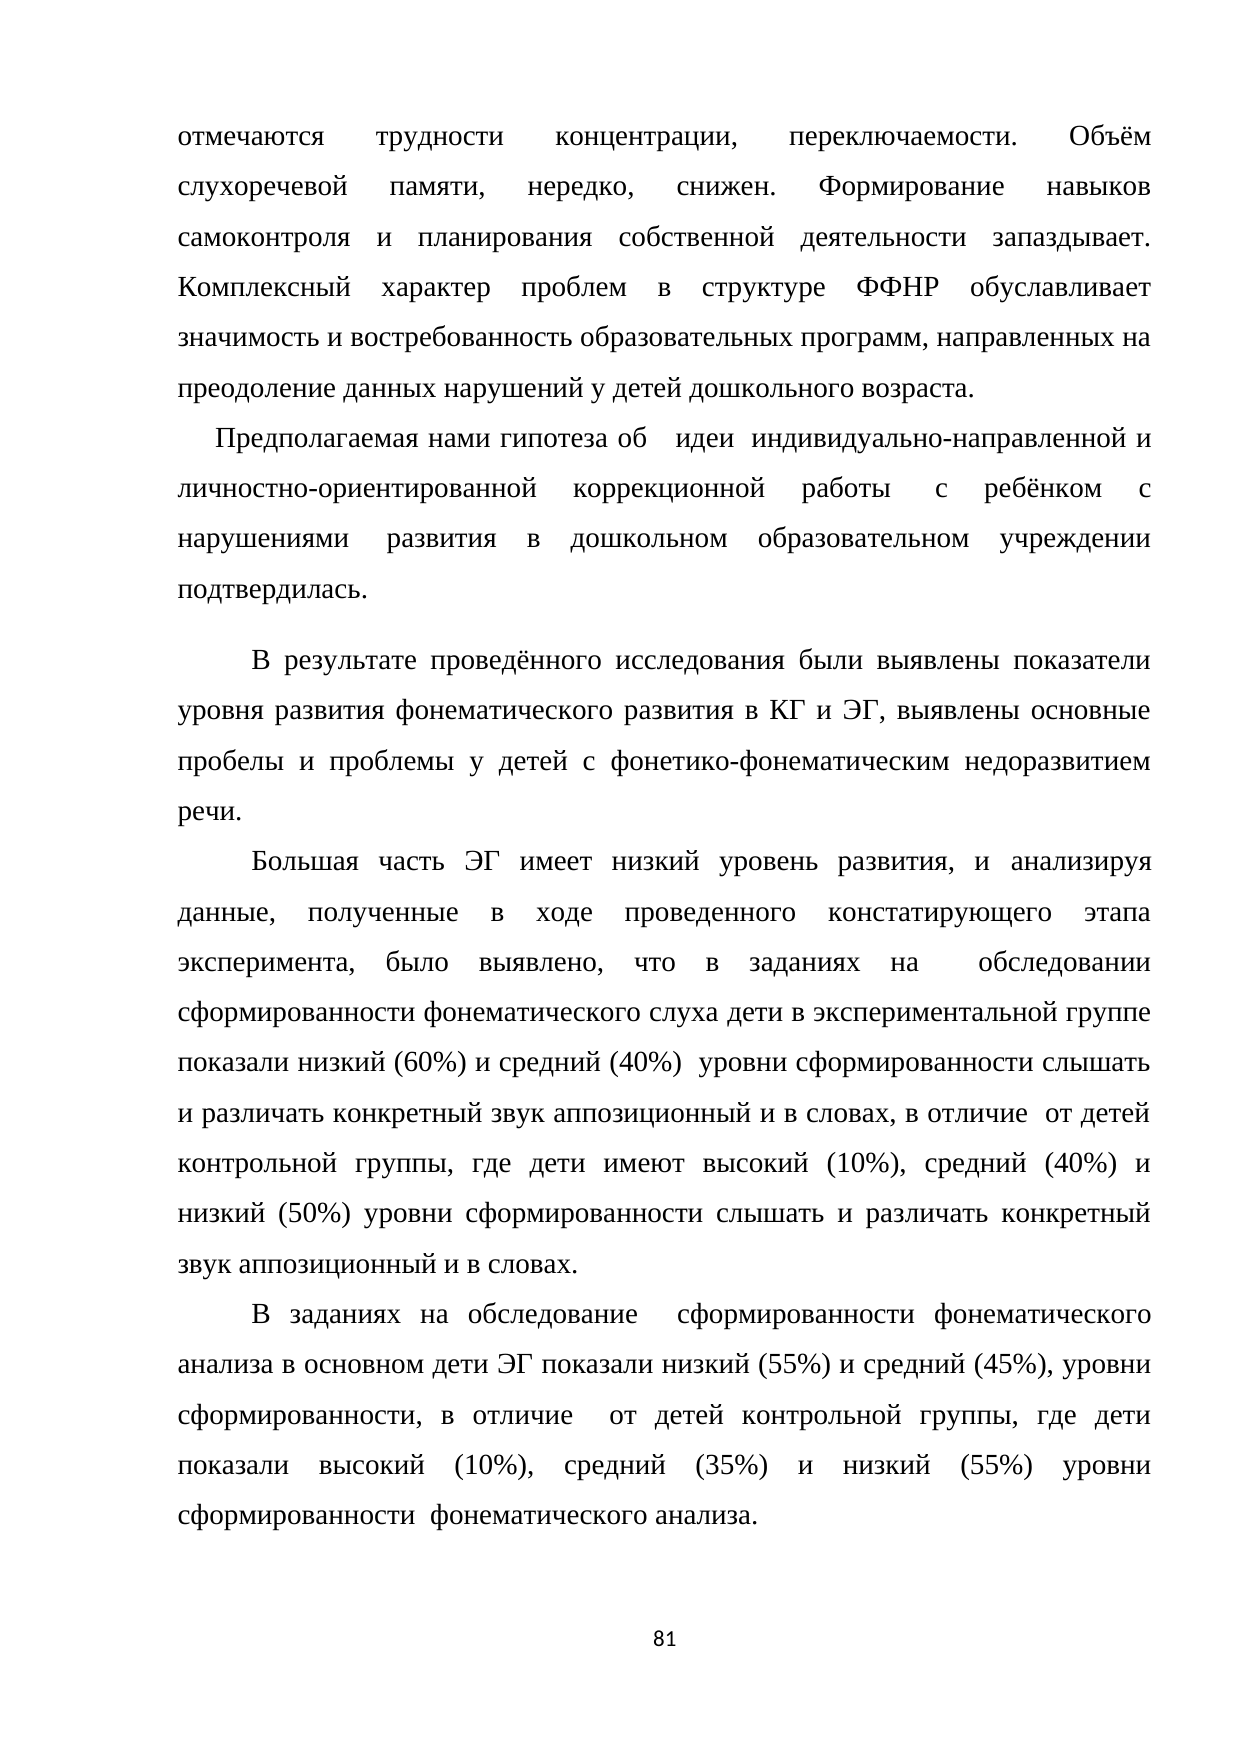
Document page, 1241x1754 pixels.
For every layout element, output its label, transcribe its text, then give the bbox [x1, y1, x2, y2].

text В результате проведённого исследования были выявлены показатели уровня развития фонематического развития в КГ и ЭГ, выявлены основные пробелы и проблемы у детей с фонетико-фонематическим недоразвитием речи. [177, 642, 1152, 827]
text Предполагаемая нами гипотеза об идеи индивидуально-направленной и личностно-ориентированной коррекционной работы с ребёнком с нарушениями развития в дошкольном образовательном учреждении подтвердилась. [177, 420, 1152, 604]
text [177, 118, 1152, 403]
text Большая часть ЭГ имеет низкий уровень развития, и анализируя данные, полученные в ходе проведенного констатирующего этапа эксперимента, было выявлено, что в заданиях на обследовании сформированности фонематического слуха дети в экспериментальной группе показали низкий (60%) и средний (40%) уровни сформированности слышать и различать конкретный звук аппозиционный и в словах, в отличие от детей контрольной группы, где дети имеют высокий (10%), средний (40%) и низкий (50%) уровни сформированности слышать и различать конкретный звук аппозиционный и в словах. [177, 843, 1152, 1279]
text В заданиях на обследование сформированности фонематического анализа в основном дети ЭГ показали низкий (55%) и средний (45%), уровни сформированности, в отличие от детей контрольной группы, где дети показали высокий (10%), средний (35%) и низкий (55%) уровни сформированности фонематического анализа. [177, 1296, 1152, 1531]
